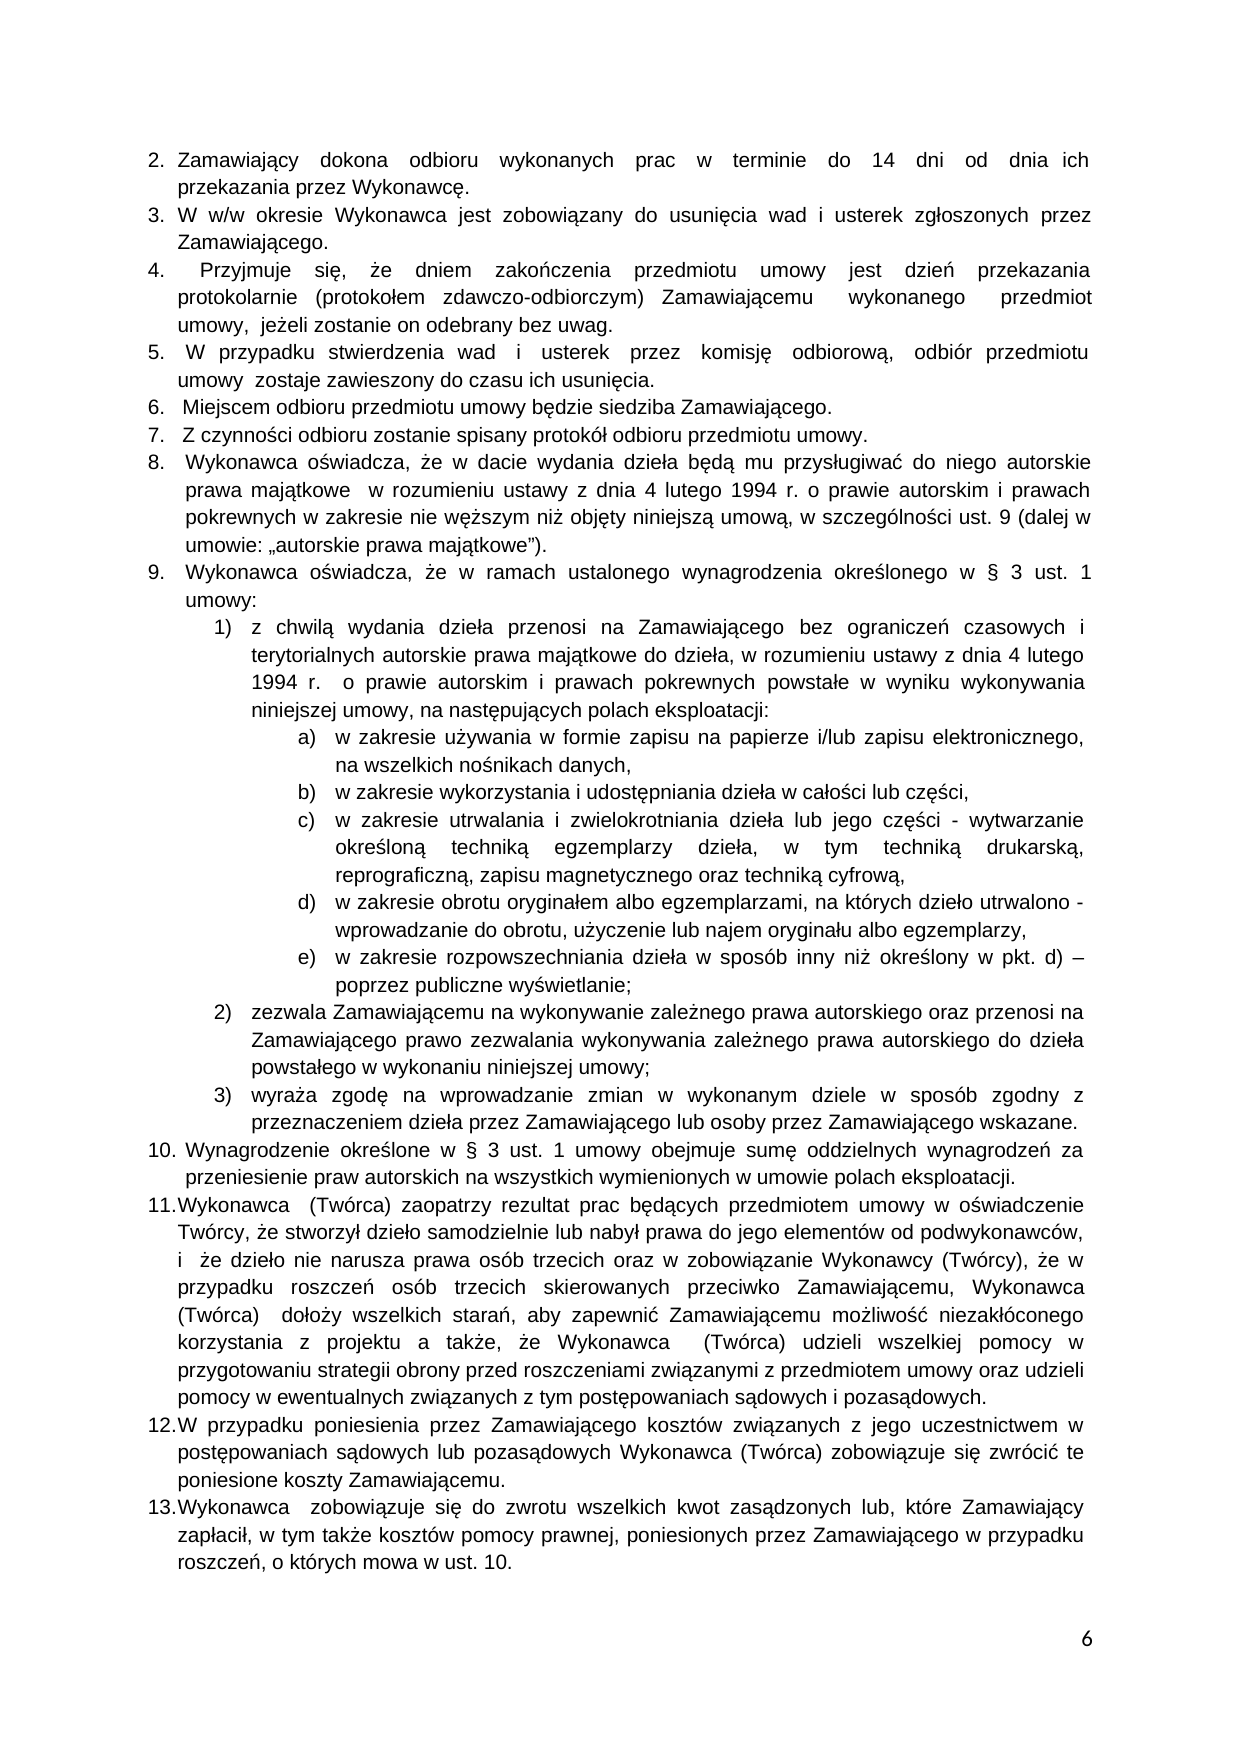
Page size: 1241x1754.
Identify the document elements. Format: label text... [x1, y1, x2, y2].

list Zamawiający dokona odbioru wykonanych prac w terminie do 14 dni od dnia ich przekazania przez Wykonawcę. [148, 148, 1093, 199]
list Wykonawca zobowiązuje się do zwrotu wszelkich kwot zasądzonych lub, które Zamawiający zapłacił, w tym także kosztów pomocy prawnej, poniesionych przez Zamawiającego w przypadku roszczeń, o których mowa w ust. 10. [148, 1495, 1085, 1574]
list w zakresie utrwalania i zwielokrotniania dzieła lub jego części - wytwarzanie określoną techniką egzemplarzy dzieła, w tym techniką drukarską, reprograficzną, zapisu magnetycznego oraz techniką cyfrową, [298, 808, 1085, 887]
list Wykonawca oświadcza, że w dacie wydania dzieła będą mu przysługiwać do niego autorskie prawa majątkowe w rozumieniu ustawy z dnia 4 lutego 1994 r. o prawie autorskim i prawach pokrewnych w zakresie nie węższym niż objęty niniejszą umową, w szczególności ust. 9 (dalej w umowie: „autorskie prawa majątkowe”). [148, 450, 1093, 557]
text 7. Z czynności odbioru zostanie spisany protokół odbioru przedmiotu umowy. [148, 423, 1093, 447]
list Wykonawca oświadcza, że w ramach ustalonego wynagrodzenia określonego w § 3 ust. 1 umowy: [148, 560, 1093, 612]
text 6. Miejscem odbioru przedmiotu umowy będzie siedziba Zamawiającego. [148, 395, 1093, 419]
list z chwilą wydania dzieła przenosi na Zamawiającego bez ograniczeń czasowych i terytorialnych autorskie prawa majątkowe do dzieła, w rozumieniu ustawy z dnia 4 lutego 1994 r. o prawie autorskim i prawach pokrewnych powstałe w wyniku wykonywania niniejszej umowy, na następujących polach eksploatacji: [213, 615, 1085, 722]
list Wykonawca (Twórca) zaopatrzy rezultat prac będących przedmiotem umowy w oświadczenie Twórcy, że stworzył dzieło samodzielnie lub nabył prawa do jego elementów od podwykonawców, i że dzieło nie narusza prawa osób trzecich oraz w zobowiązanie Wykonawcy (Twórcy), że w przypadku roszczeń osób trzecich skierowanych przeciwko Zamawiającemu, Wykonawca (Twórca) dołoży wszelkich starań, aby zapewnić Zamawiającemu możliwość niezakłóconego korzystania z projektu a także, że Wykonawca (Twórca) udzieli wszelkiej pomocy w przygotowaniu strategii obrony przed roszczeniami związanymi z przedmiotem umowy oraz udzieli pomocy w ewentualnych związanych z tym postępowaniach sądowych i pozasądowych. [148, 1193, 1085, 1409]
list w zakresie obrotu oryginałem albo egzemplarzami, na których dzieło utrwalono - wprowadzanie do obrotu, użyczenie lub najem oryginału albo egzemplarzy, [298, 890, 1085, 942]
list wyraża zgodę na wprowadzanie zmian w wykonanym dziele w sposób zgodny z przeznaczeniem dzieła przez Zamawiającego lub osoby przez Zamawiającego wskazane. [213, 1083, 1085, 1134]
list w zakresie używania w formie zapisu na papierze i/lub zapisu elektronicznego, na wszelkich nośnikach danych, [298, 725, 1085, 777]
list zezwala Zamawiającemu na wykonywanie zależnego prawa autorskiego oraz przenosi na Zamawiającego prawo zezwalania wykonywania zależnego prawa autorskiego do dzieła powstałego w wykonaniu niniejszej umowy; [213, 1000, 1085, 1079]
text 4. Przyjmuje się, że dniem zakończenia przedmiotu umowy jest dzień przekazania protokolarnie (protokołem zdawczo-odbiorczym) Zamawiającemu wykonanego przedmiot umowy, jeżeli zostanie on odebrany bez uwag. [148, 258, 1093, 337]
list W przypadku poniesienia przez Zamawiającego kosztów związanych z jego uczestnictwem w postępowaniach sądowych lub pozasądowych Wykonawca (Twórca) zobowiązuje się zwrócić te poniesione koszty Zamawiającemu. [148, 1413, 1085, 1492]
list w zakresie rozpowszechniania dzieła w sposób inny niż określony w pkt. d) – poprzez publiczne wyświetlanie; [298, 945, 1085, 997]
list W w/w okresie Wykonawca jest zobowiązany do usunięcia wad i usterek zgłoszonych przez Zamawiającego. [148, 203, 1093, 254]
list w zakresie wykorzystania i udostępniania dzieła w całości lub części, [298, 780, 1085, 804]
list Wynagrodzenie określone w § 3 ust. 1 umowy obejmuje sumę oddzielnych wynagrodzeń za przeniesienie praw autorskich na wszystkich wymienionych w umowie polach eksploatacji. [148, 1138, 1085, 1189]
text 5. W przypadku stwierdzenia wad i usterek przez komisję odbiorową, odbiór przedmiotu umowy zostaje zawieszony do czasu ich usunięcia. [148, 340, 1093, 392]
